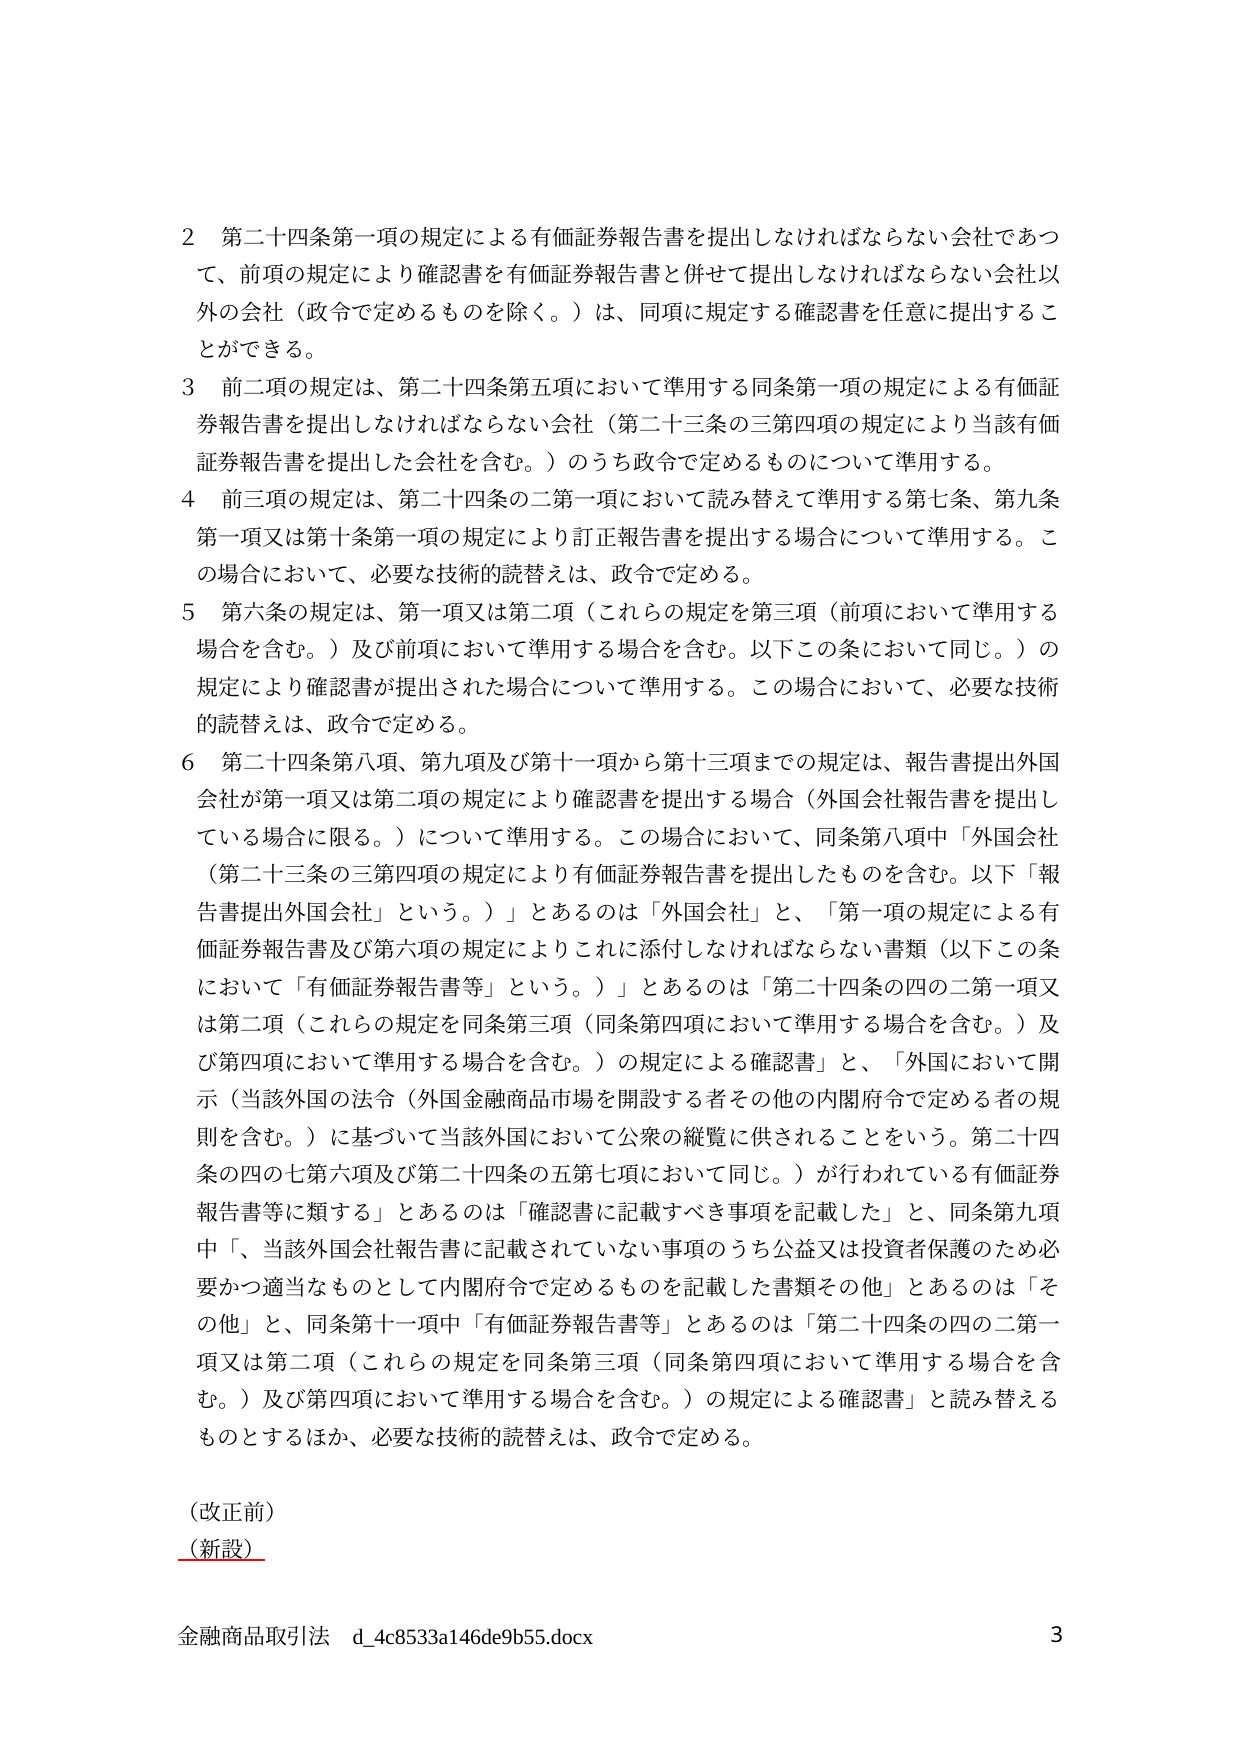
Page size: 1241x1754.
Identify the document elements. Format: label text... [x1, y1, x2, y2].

text ６ 第二十四条第八項、第九項及び第十一項から第十三項までの規定は、報告書提出外国会社が第一項又は第二項の規定により確認書を提出する場合（外国会社報告書を提出している場合に限る。）について準用する。この場合において、同条第八項中「外国会社（第二十三条の三第四項の規定により有価証券報告書を提出したものを含む。以下「報告書提出外国会社」という。）」とあるのは「外国会社」と、「第一項の規定による有価証券報告書及び第六項の規定によりこれに添付しなければならない書類（以下この条において「有価証券報告書等」という。）」とあるのは「第二十四条の四の二第一項又は第二項（これらの規定を同条第三項（同条第四項において準用する場合を含む。）及び第四項において準用する場合を含む。）の規定による確認書」と、「外国において開示（当該外国の法令（外国金融商品市場を開設する者その他の内閣府令で定める者の規則を含む。）に基づいて当該外国において公衆の縦覧に供されることをいう。第二十四条の四の七第六項及び第二十四条の五第七項において同じ。）が行われている有価証券報告書等に類する」とあるのは「確認書に記載すべき事項を記載した」と、同条第九項中「、当該外国会社報告書に記載されていない事項のうち公益又は投資者保護のため必要かつ適当なものとして内閣府令で定めるものを記載した書類その他」とあるのは「その他」と、同条第十一項中「有価証券報告書等」とあるのは「第二十四条の四の二第一項又は第二項（これらの規定を同条第三項（同条第四項において準用する場合を含む。）及び第四項において準用する場合を含む。）の規定による確認書」と読み替えるものとするほか、必要な技術的読替えは、政令で定める。 [177, 742, 1063, 1454]
text ２ 第二十四条第一項の規定による有価証券報告書を提出しなければならない会社であつて、前項の規定により確認書を有価証券報告書と併せて提出しなければならない会社以外の会社（政令で定めるものを除く。）は、同項に規定する確認書を任意に提出することができる。 [177, 217, 1063, 367]
text ３ 前二項の規定は、第二十四条第五項において準用する同条第一項の規定による有価証券報告書を提出しなければならない会社（第二十三条の三第四項の規定により当該有価証券報告書を提出した会社を含む。）のうち政令で定めるものについて準用する。 [177, 367, 1063, 479]
text （新設） [177, 1529, 1063, 1567]
text ５ 第六条の規定は、第一項又は第二項（これらの規定を第三項（前項において準用する場合を含む。）及び前項において準用する場合を含む。以下この条において同じ。）の規定により確認書が提出された場合について準用する。この場合において、必要な技術的読替えは、政令で定める。 [177, 592, 1063, 742]
text （改正前） [177, 1492, 1063, 1529]
text ４ 前三項の規定は、第二十四条の二第一項において読み替えて準用する第七条、第九条第一項又は第十条第一項の規定により訂正報告書を提出する場合について準用する。この場合において、必要な技術的読替えは、政令で定める。 [177, 479, 1063, 592]
